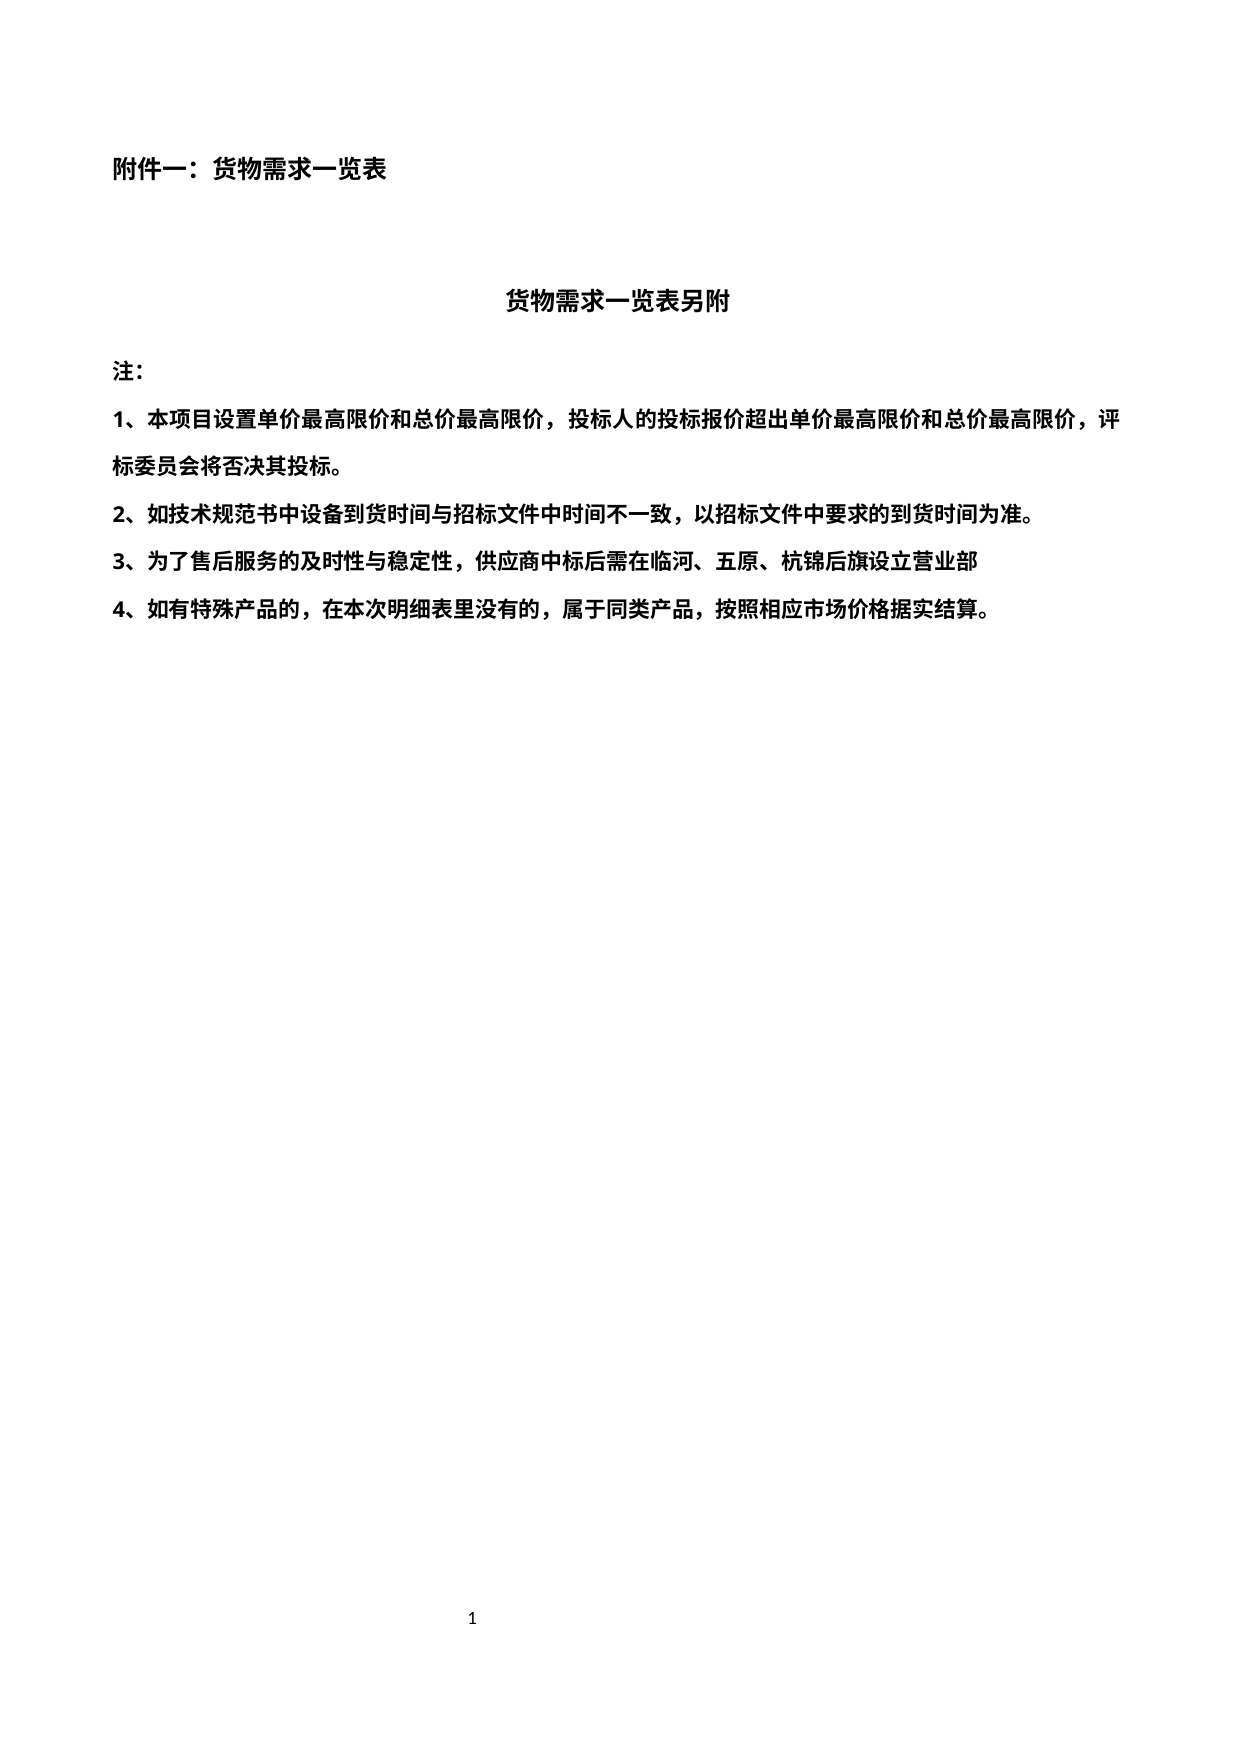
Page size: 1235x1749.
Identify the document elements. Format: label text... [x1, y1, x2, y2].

text 货物需求一览表另附 [112, 282, 1122, 318]
text 4、如有特殊产品的，在本次明细表里没有的，属于同类产品，按照相应市场价格据实结算。 [112, 592, 1122, 624]
text 附件一：货物需求一览表 [112, 150, 1122, 186]
text 2、如技术规范书中设备到货时间与招标文件中时间不一致，以招标文件中要求的到货时间为准。 [112, 497, 1122, 528]
text 1、本项目设置单价最高限价和总价最高限价，投标人的投标报价超出单价最高限价和总价最高限价，评标委员会将否决其投标。 [112, 402, 1122, 481]
text 3、为了售后服务的及时性与稳定性，供应商中标后需在临河、五原、杭锦后旗设立营业部 [112, 544, 1122, 576]
text 注： [112, 354, 1122, 386]
